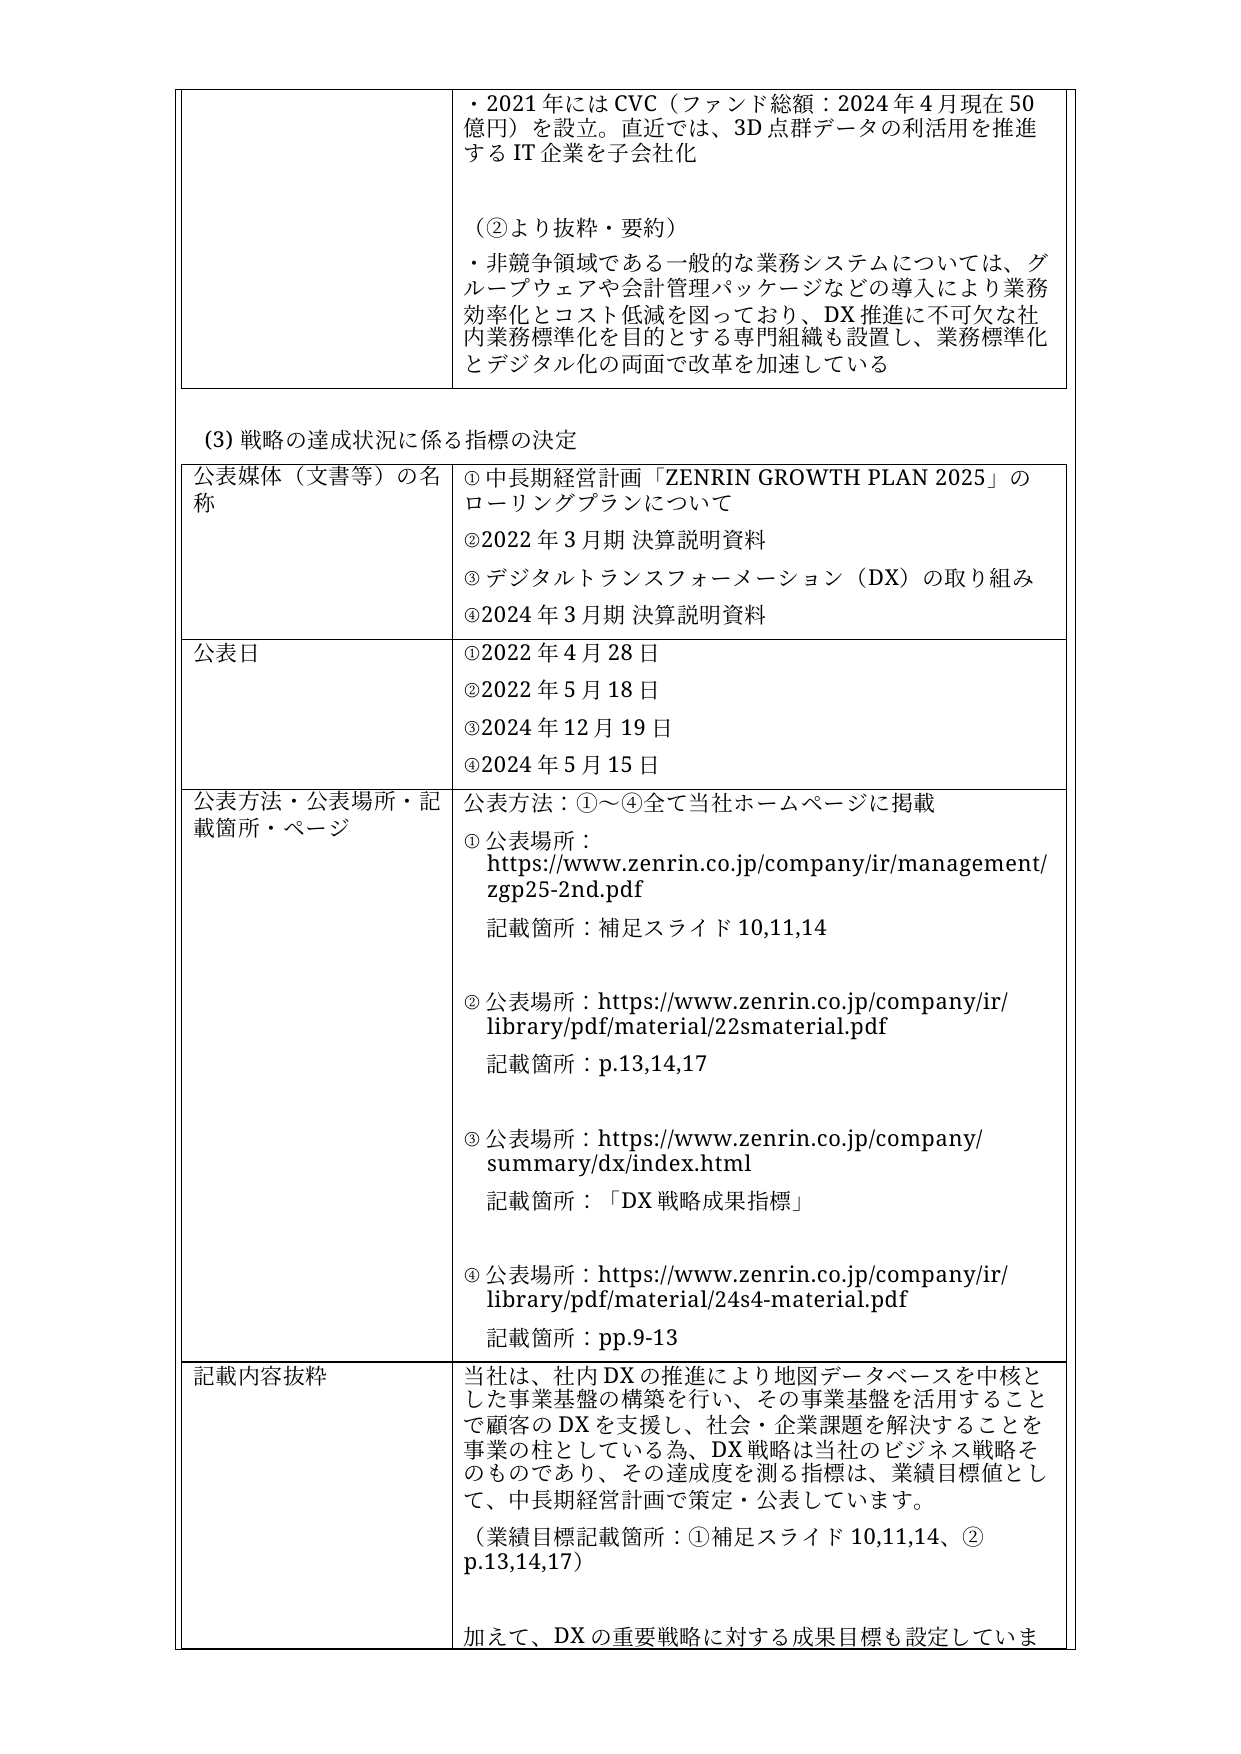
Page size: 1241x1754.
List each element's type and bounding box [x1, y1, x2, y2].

table_cell [176, 90, 1075, 1649]
